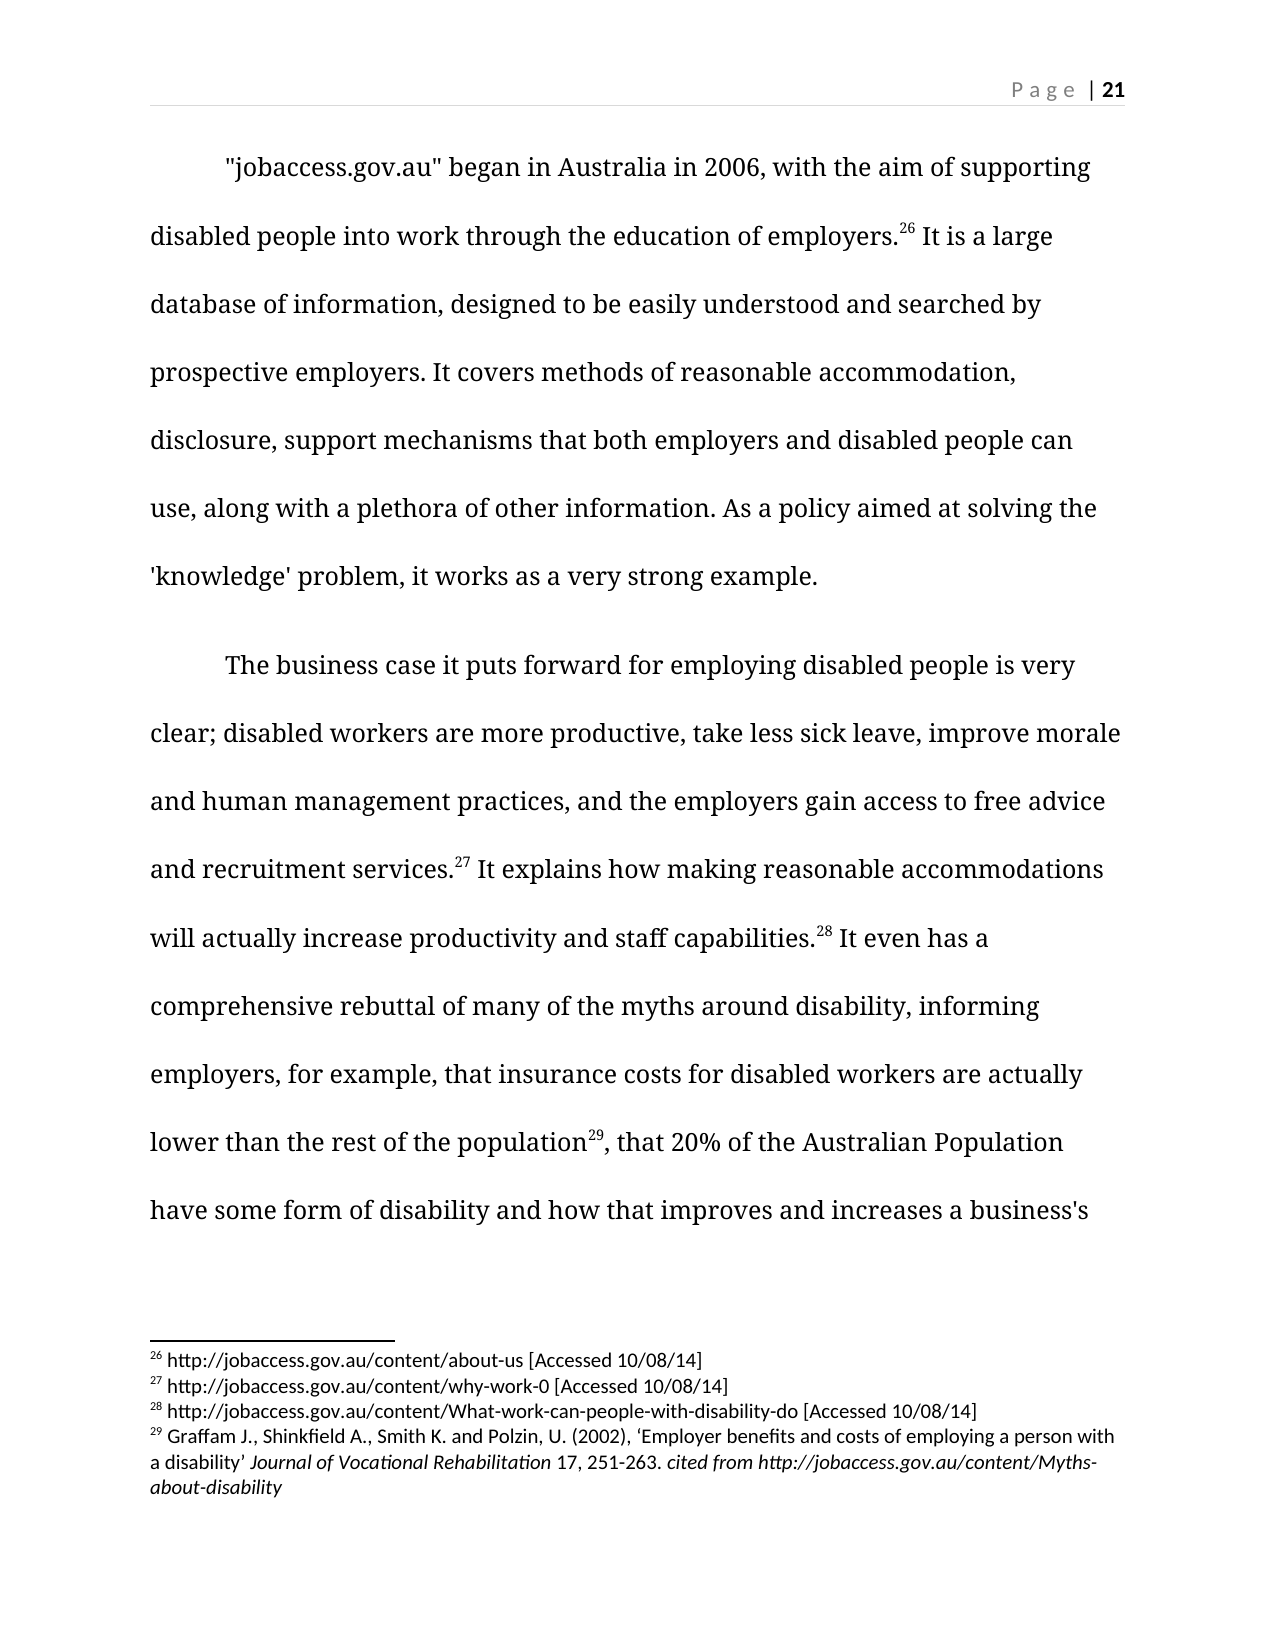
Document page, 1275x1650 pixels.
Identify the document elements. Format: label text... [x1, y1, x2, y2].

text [150, 648, 1125, 1227]
text "jobaccess.gov.au" began in Australia in 2006, with the aim of supporting disabled people into work through the education of employers. It is a large database of information, designed to be easily understood and searched by prospective employers. It covers methods of reasonable accommodation, disclosure, support mechanisms that both employers and disabled people can use, along with a plethora of other information. As a policy aimed at solving the 'knowledge' problem, it works as a very strong example. [150, 150, 1125, 593]
